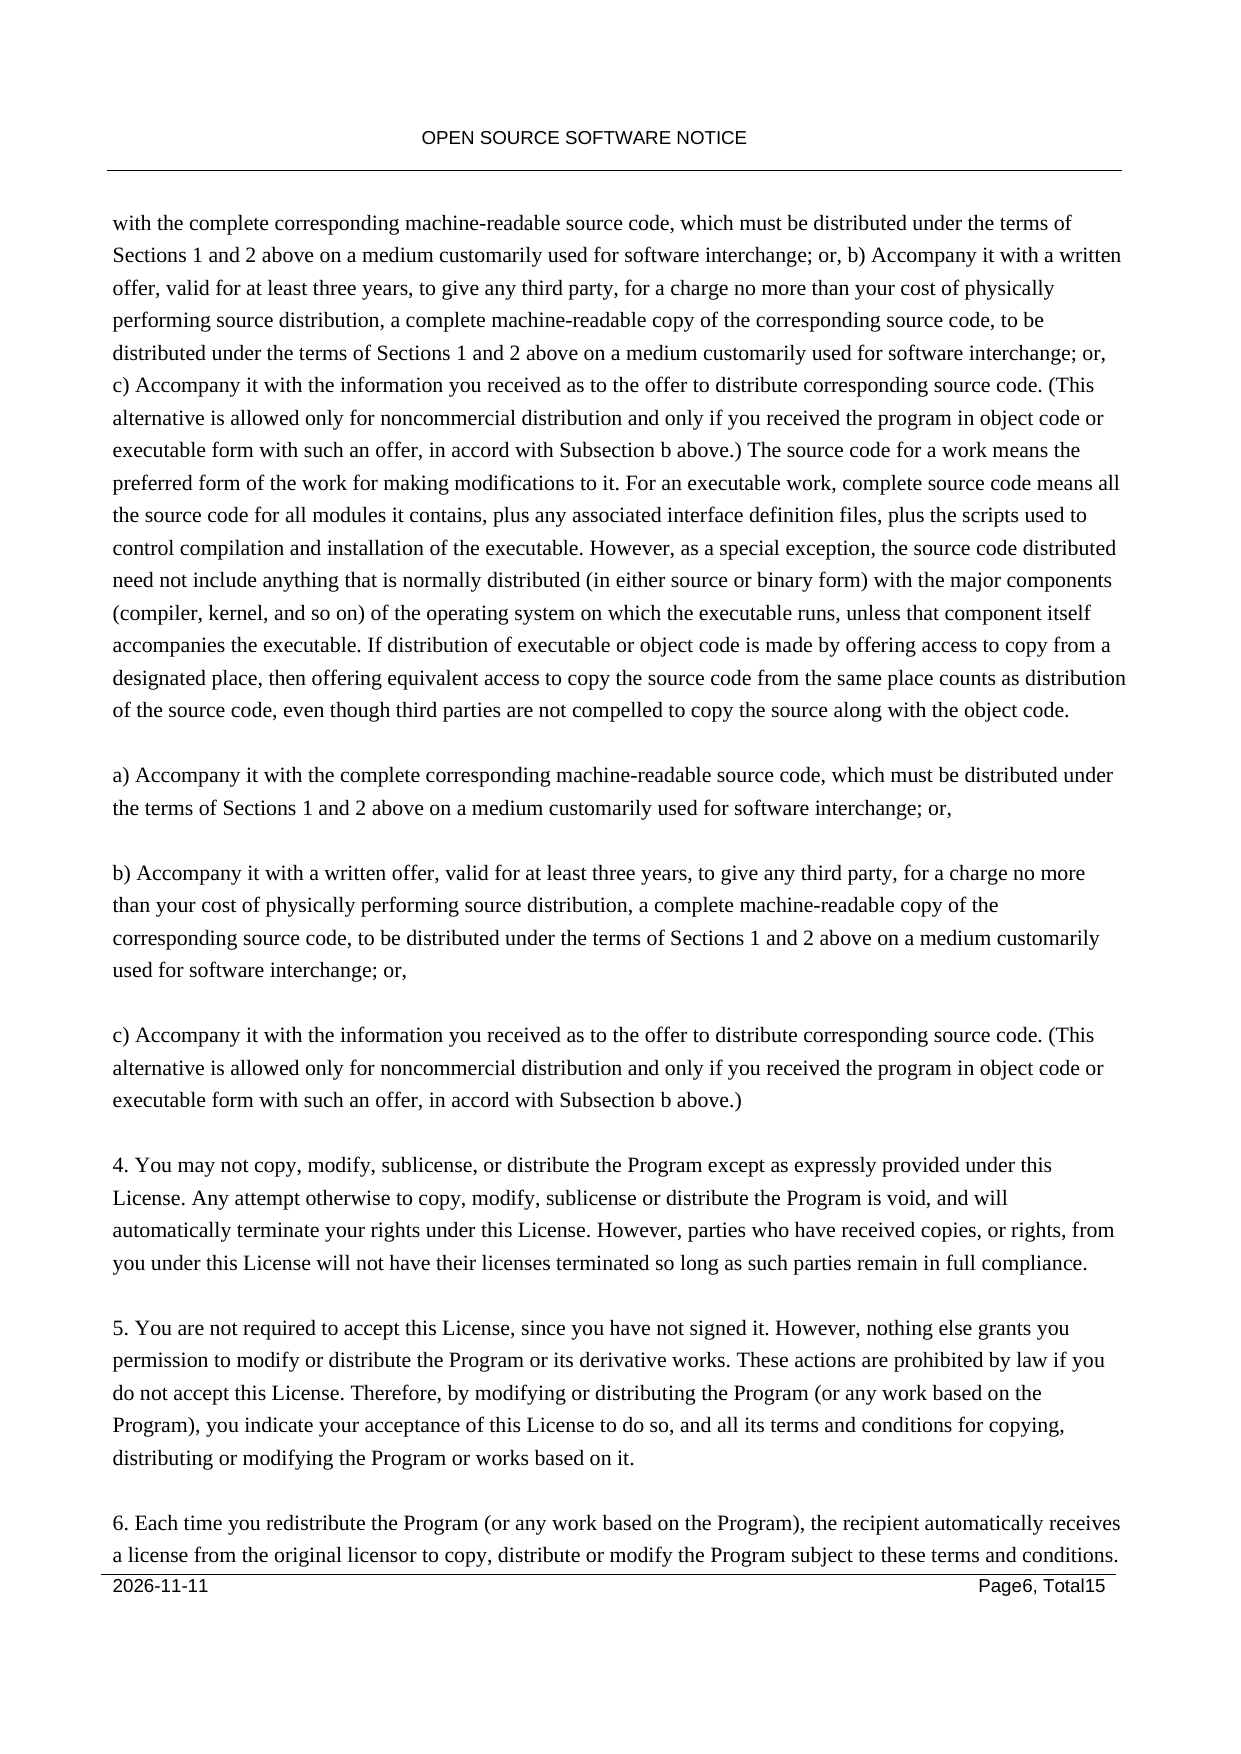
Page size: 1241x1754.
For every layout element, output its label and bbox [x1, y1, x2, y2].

text [112, 206, 1128, 1571]
